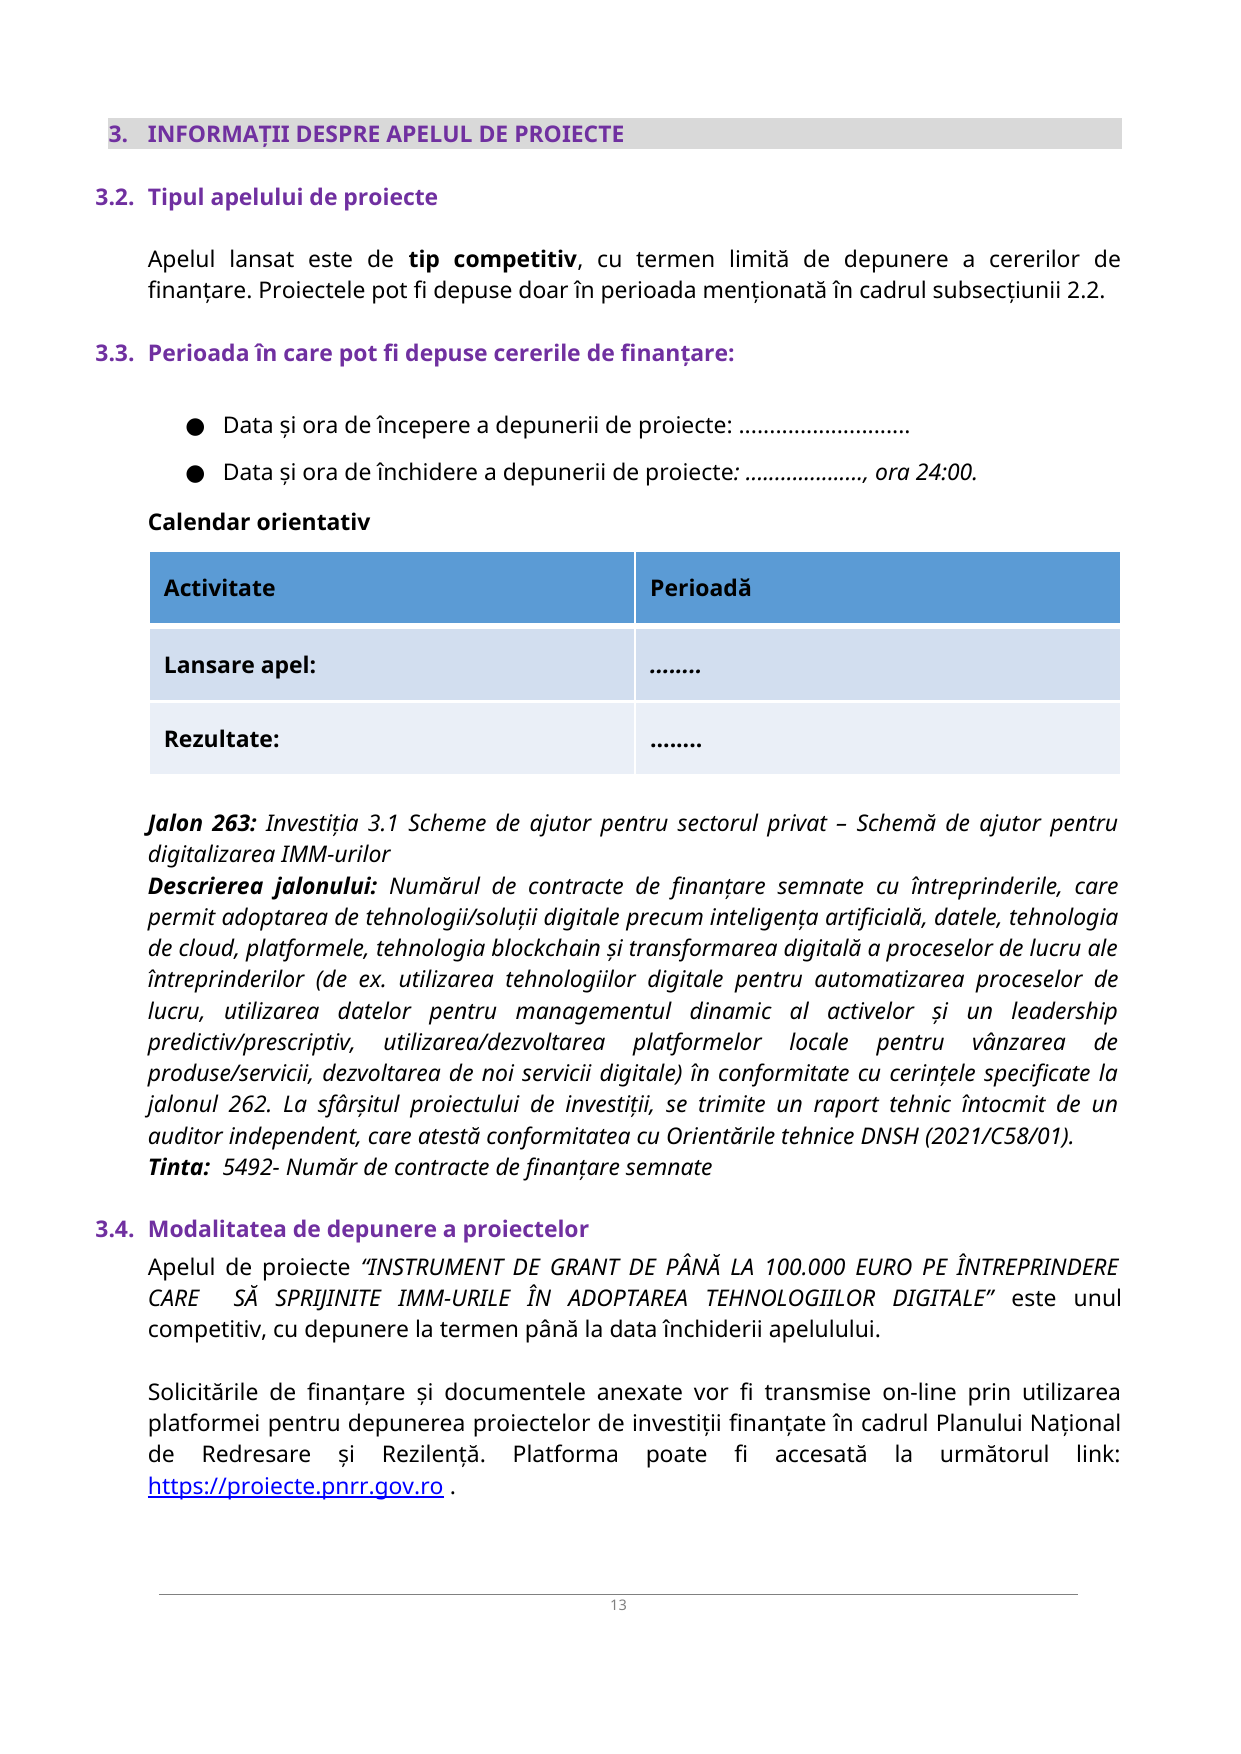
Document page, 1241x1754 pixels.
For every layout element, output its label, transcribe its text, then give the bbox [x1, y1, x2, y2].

text Calendar orientativ [148, 506, 1122, 537]
text Apelul de proiecte “INSTRUMENT DE GRANT DE PÂNĂ LA 100.000 EURO PE ÎNTREPRINDERE CARE SĂ SPRIJINITE IMM-URILE ÎN ADOPTAREA TEHNOLOGIILOR DIGITALE” este unul competitiv, cu depunere la termen până la data închiderii apelulului. [148, 1251, 1122, 1344]
text Tinta: 5492- Număr de contracte de finanțare semnate [148, 1151, 1122, 1182]
subtitle Modalitatea de depunere a proiectelor [95, 1213, 1122, 1244]
table_cell Rezultate: [150, 703, 634, 774]
text Descrierea jalonului: Numărul de contracte de finanțare semnate cu întreprinderile, care permit adoptarea de tehnologii/soluții digitale precum inteligența artificială, datele, tehnologia de cloud, platformele, tehnologia blockchain și transformarea digitală a proceselor de lucru ale întreprinderilor (de ex. utilizarea tehnologiilor digitale pentru automatizarea proceselor de lucru, utilizarea datelor pentru managementul dinamic al activelor și un leadership predictiv/prescriptiv, utilizarea/dezvoltarea platformelor locale pentru vânzarea de produse/servicii, dezvoltarea de noi servicii digitale) în conformitate cu cerințele specificate la jalonul 262. La sfârșitul proiectului de investiții, se trimite un raport tehnic întocmit de un auditor independent, care atestă conformitatea cu Orientările tehnice DNSH (2021/C58/01). [148, 869, 1122, 1151]
table_cell ........ [636, 703, 1120, 774]
table_header Perioadă [636, 552, 1120, 623]
subtitle Tipul apelului de proiecte [95, 181, 1122, 212]
list Data și ora de începere a depunerii de proiecte: ............................ [185, 399, 1122, 446]
subtitle Perioada în care pot fi depuse cererile de finanțare: [95, 337, 1122, 368]
subtitle INFORMAȚII DESPRE APELUL DE PROIECTE [108, 118, 1122, 149]
list Data și ora de închidere a depunerii de proiecte: ...................., ora 24:00. [185, 446, 1122, 493]
text Apelul lansat este de tip competitiv, cu termen limită de depunere a cererilor de finanțare. Proiectele pot fi depuse doar în perioada menționată în cadrul subsecțiunii 2.2. [148, 243, 1122, 306]
text Solicitările de finanțare și documentele anexate vor fi transmise on-line prin utilizarea platformei pentru depunerea proiectelor de investiții finanțate în cadrul Planului Național de Redresare și Rezilență. Platforma poate fi accesată la următorul link: https://proiecte.pnrr.gov.ro . [148, 1376, 1122, 1501]
table_cell Lansare apel: [150, 629, 634, 700]
table_cell ........ [636, 629, 1120, 700]
text Jalon 263: Investiția 3.1 Scheme de ajutor pentru sectorul privat – Schemă de ajutor pentru digitalizarea IMM-urilor [148, 807, 1122, 869]
table_header Activitate [150, 552, 634, 623]
